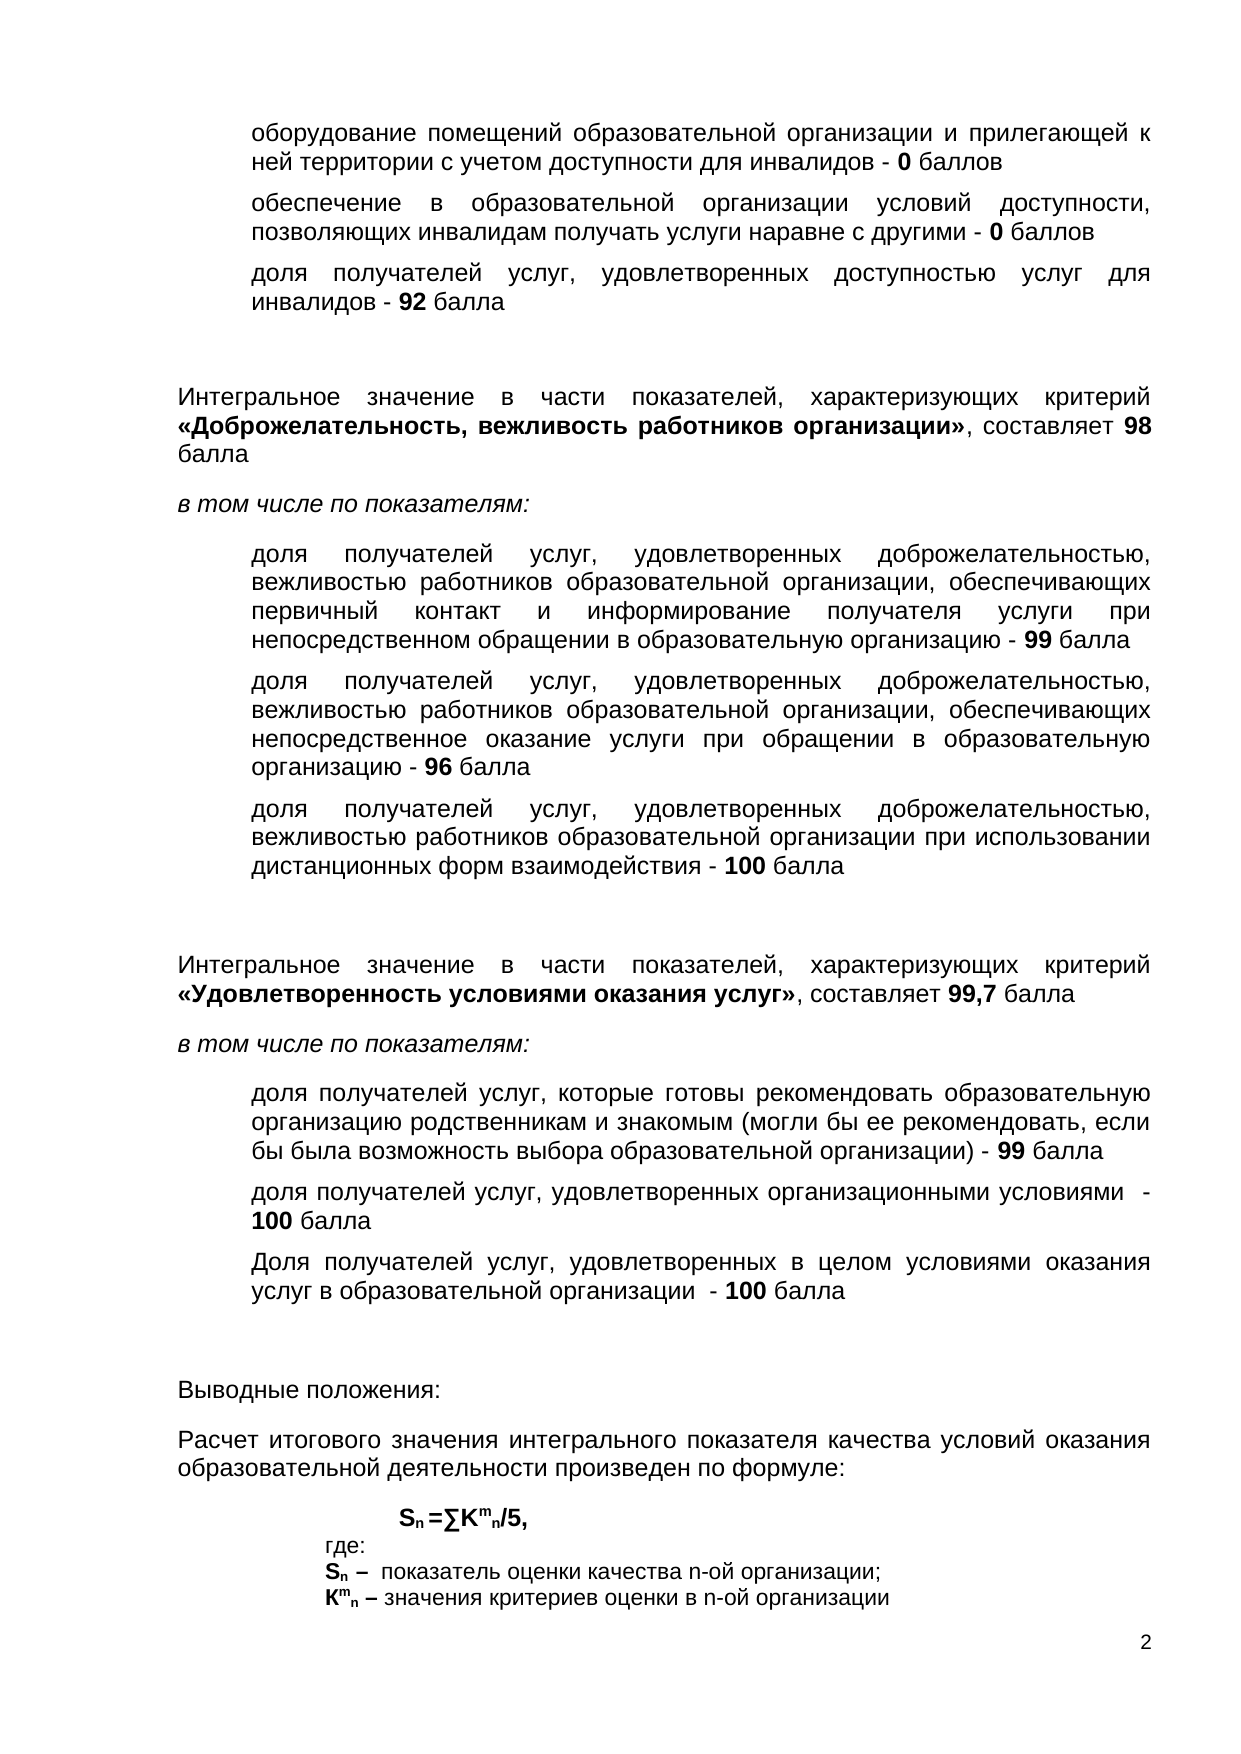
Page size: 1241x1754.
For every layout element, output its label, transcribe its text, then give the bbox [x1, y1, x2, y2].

text Sn =∑Kmn/5, [398, 1503, 1152, 1532]
text Sn – показатель оценки качества n-ой организации; [325, 1558, 1152, 1584]
text Расчет итогового значения интегрального показателя качества условий оказания образовательной деятельности произведен по формуле: [177, 1424, 1152, 1482]
text доля получателей услуг, удовлетворенных доброжелательностью, вежливостью работников образовательной организации, обеспечивающих первичный контакт и информирование получателя услуги при непосредственном обращении в образовательную организацию - 99 балла [251, 538, 1152, 653]
text доля получателей услуг, которые готовы рекомендовать образовательную организацию родственникам и знакомым (могли бы ее рекомендовать, если бы была возможность выбора образовательной организации) - 99 балла [251, 1078, 1152, 1164]
text Доля получателей услуг, удовлетворенных в целом условиями оказания услуг в образовательной организации - 100 балла [251, 1247, 1152, 1304]
text обеспечение в образовательной организации условий доступности, позволяющих инвалидам получать услуги наравне с другими - 0 баллов [251, 188, 1152, 246]
text доля получателей услуг, удовлетворенных доброжелательностью, вежливостью работников образовательной организации при использовании дистанционных форм взаимодействия - 100 балла [251, 793, 1152, 880]
text где: [325, 1532, 1152, 1558]
text оборудование помещений образовательной организации и прилегающей к ней территории с учетом доступности для инвалидов - 0 баллов [251, 118, 1152, 176]
text Интегральное значение в части показателей, характеризующих критерий «Удовлетворенность условиями оказания услуг», составляет 99,7 балла [177, 950, 1152, 1008]
text доля получателей услуг, удовлетворенных организационными условиями - 100 балла [251, 1177, 1152, 1234]
text Кmn – значения критериев оценки в n-ой организации [325, 1584, 1152, 1611]
text Интегральное значение в части показателей, характеризующих критерий «Доброжелательность, вежливость работников организации», составляет 98 балла [177, 382, 1152, 468]
text в том числе по показателям: [177, 1029, 1152, 1057]
text доля получателей услуг, удовлетворенных доброжелательностью, вежливостью работников образовательной организации, обеспечивающих непосредственное оказание услуги при обращении в образовательную организацию - 96 балла [251, 666, 1152, 781]
text Выводные положения: [177, 1375, 1152, 1404]
text доля получателей услуг, удовлетворенных доступностью услуг для инвалидов - 92 балла [251, 258, 1152, 316]
text в том числе по показателям: [177, 489, 1152, 518]
